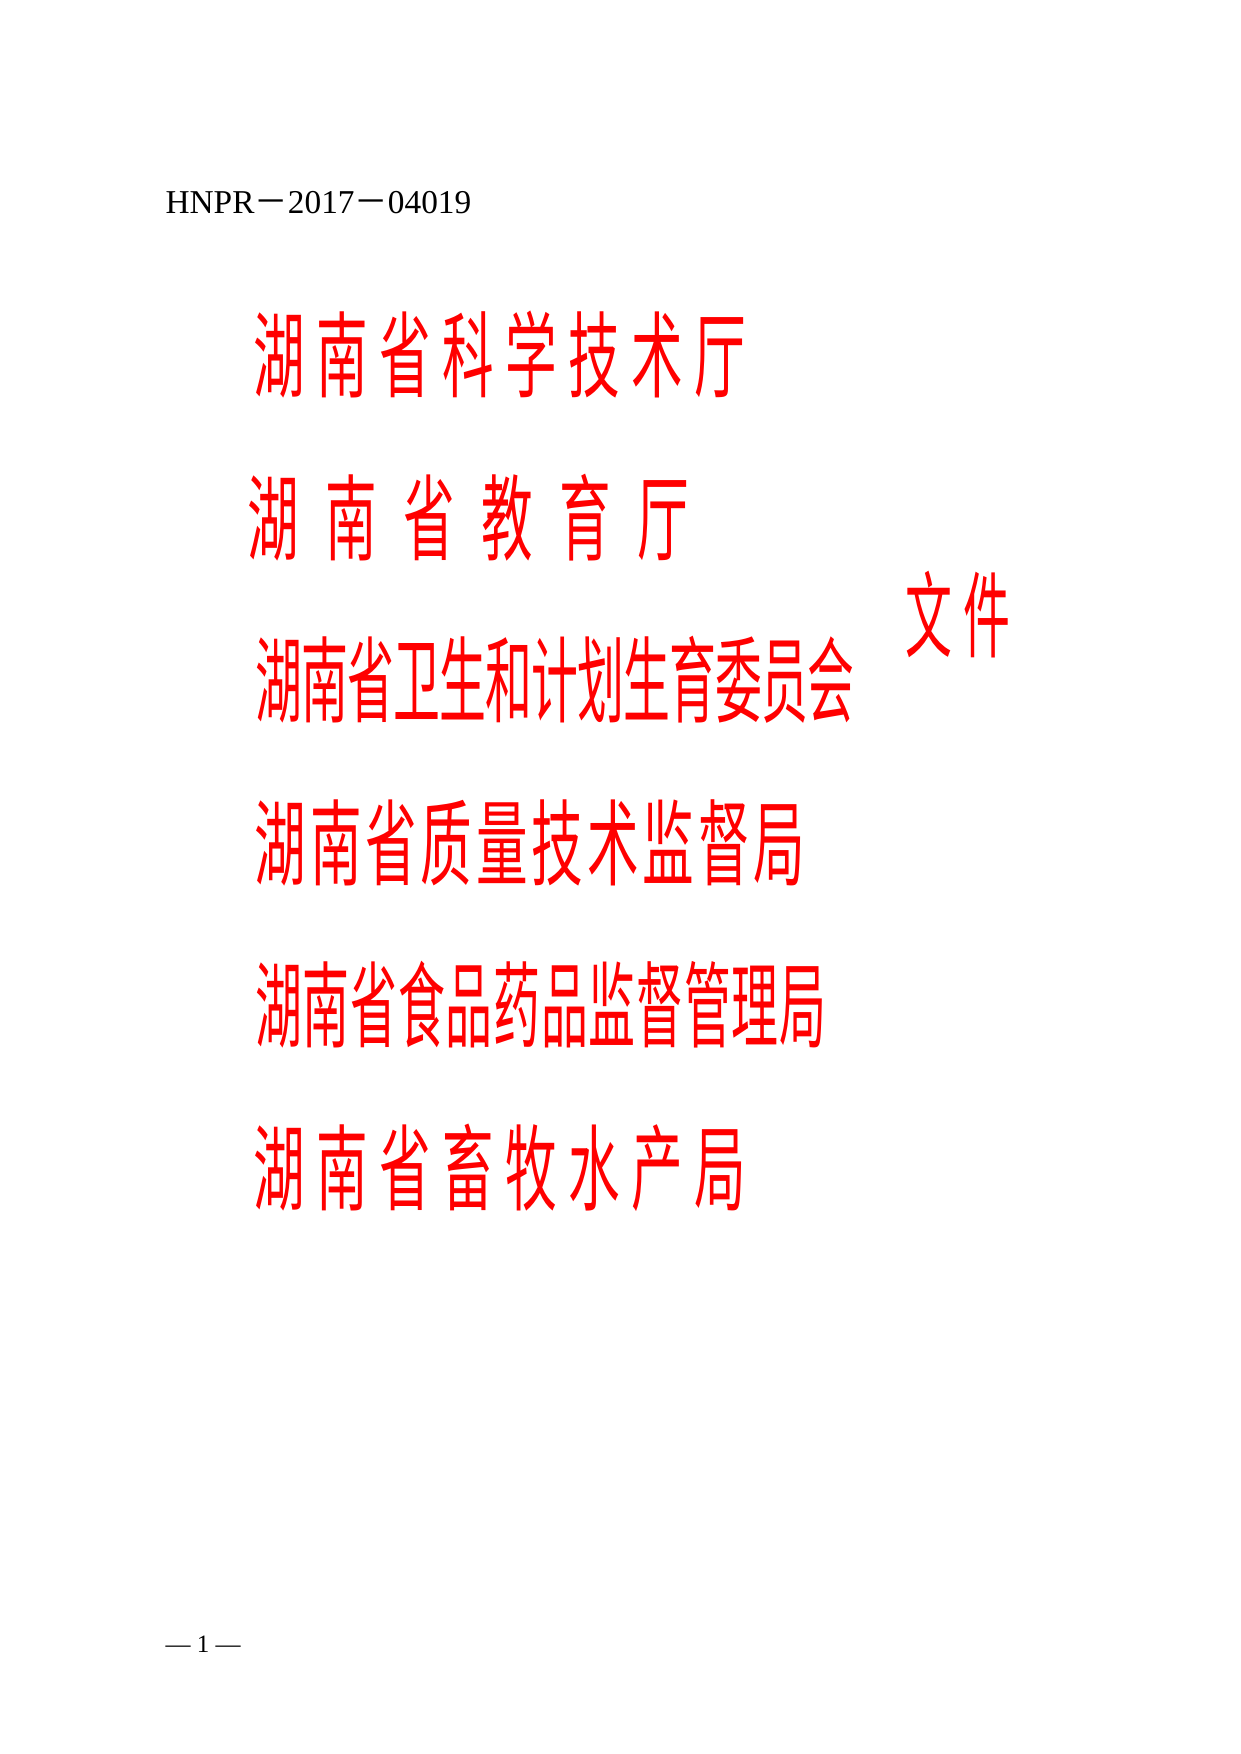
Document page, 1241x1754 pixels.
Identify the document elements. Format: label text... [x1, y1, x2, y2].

text 湖南省卫生和计划生育委员会 [143, 593, 1075, 756]
text 湖 南 省 科 学 技 术 厅 [143, 268, 1075, 431]
text 湖 南 省 畜 牧 水 产 局 [143, 1081, 1075, 1243]
text HNPR－2017－04019 [165, 166, 1075, 231]
text 湖 南 省 教 育 厅 [176, 431, 1075, 593]
text 湖南省质量技术监督局 [165, 756, 1075, 918]
text 湖南省食品药品监督管理局 [135, 918, 1075, 1081]
